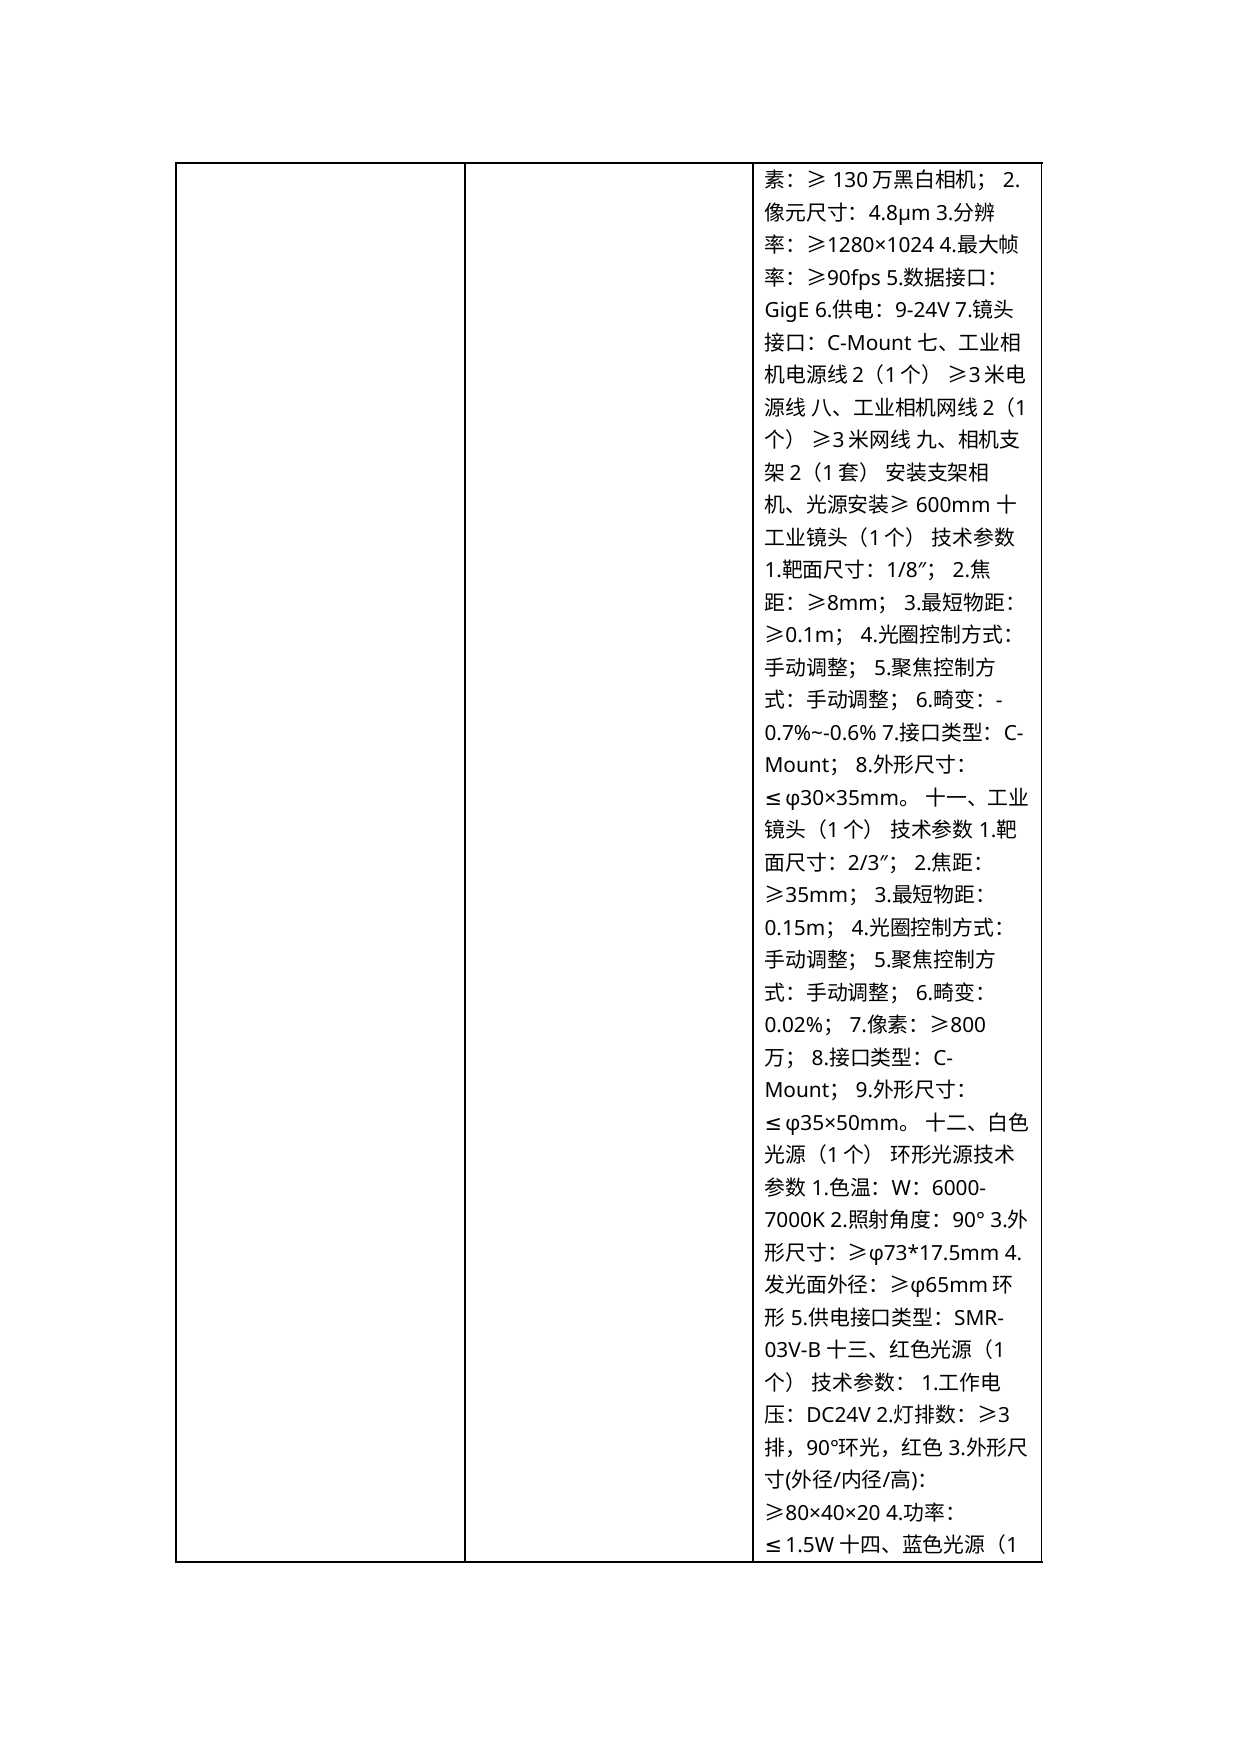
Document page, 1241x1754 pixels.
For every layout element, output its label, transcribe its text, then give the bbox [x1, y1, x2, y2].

table_cell 3 [177, 164, 464, 1561]
table_cell [466, 164, 752, 1561]
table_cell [754, 164, 1041, 1561]
